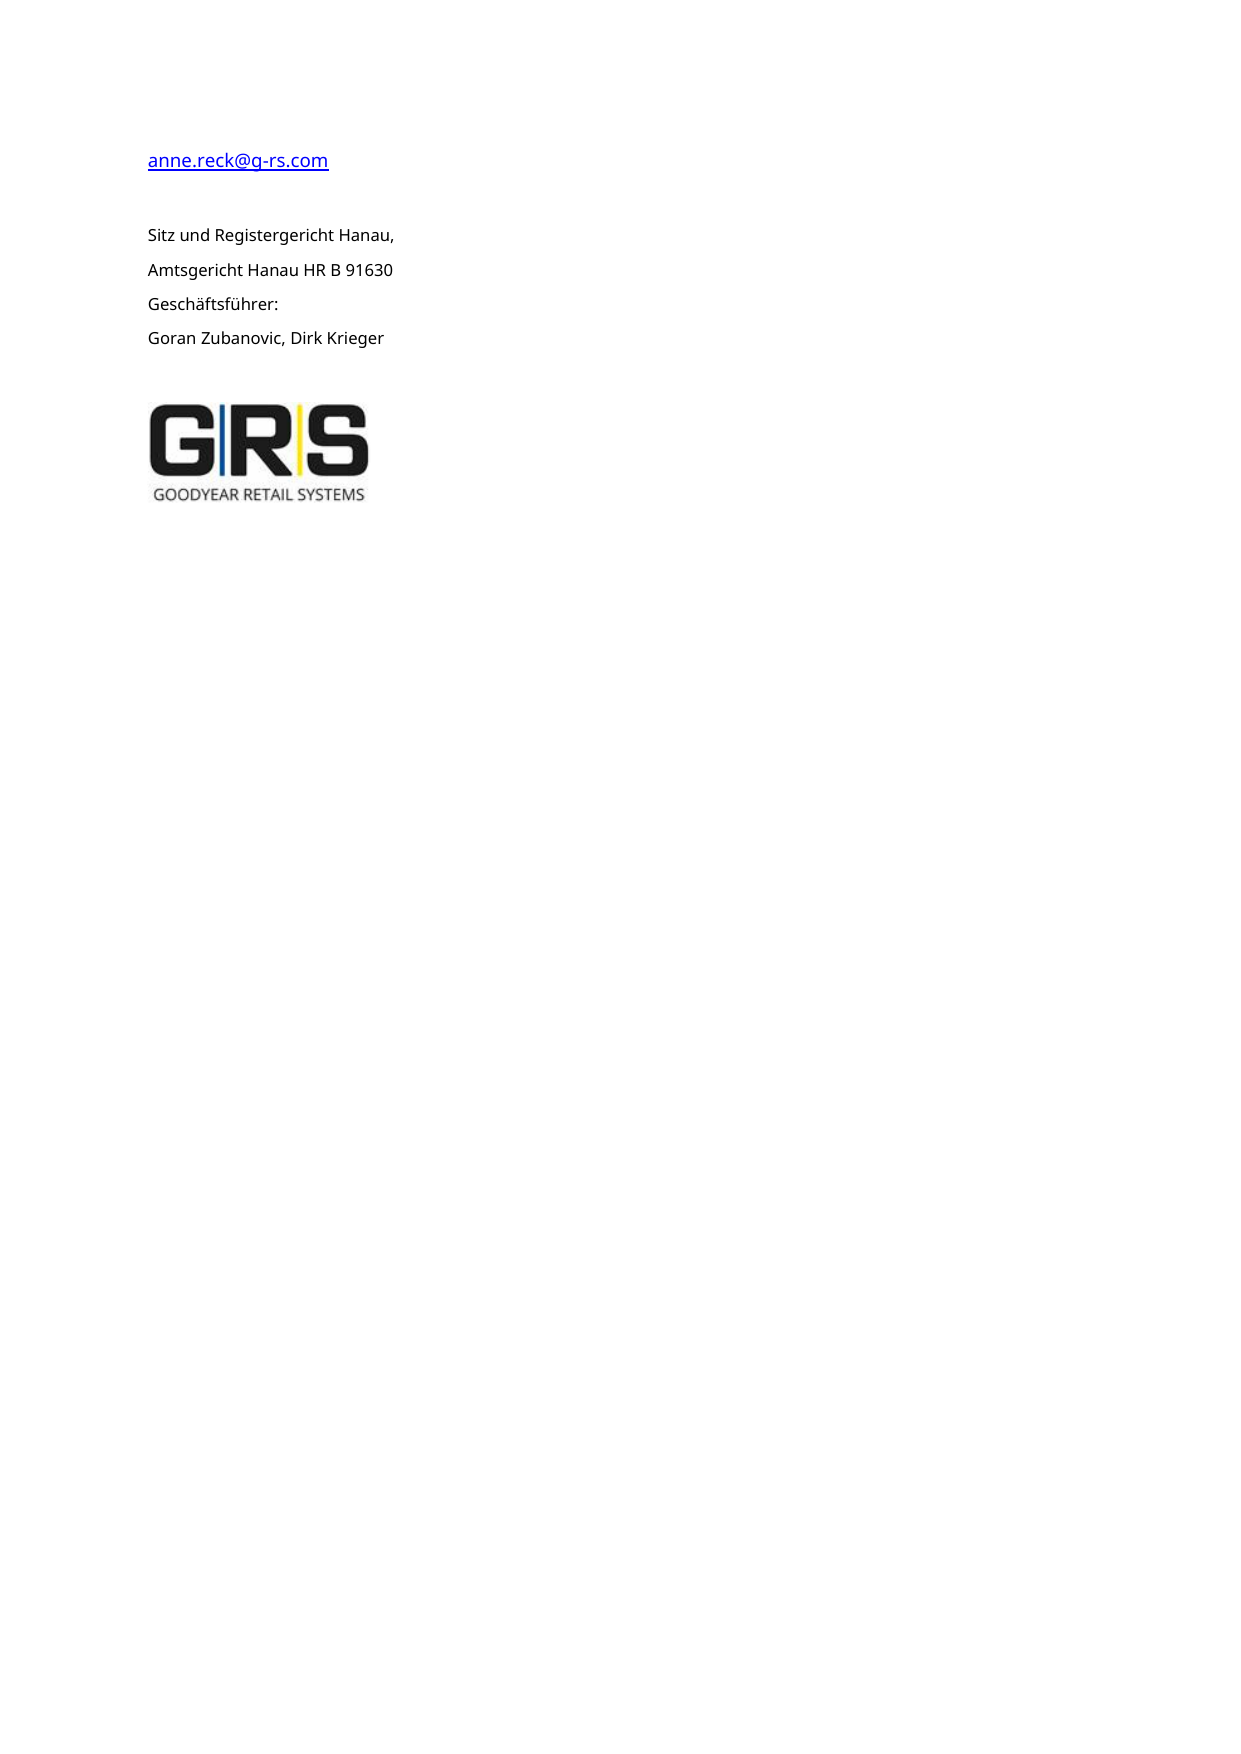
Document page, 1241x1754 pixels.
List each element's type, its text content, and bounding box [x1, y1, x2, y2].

text Sitz und Registergericht Hanau, [148, 224, 1093, 247]
picture [147, 402, 372, 504]
text Amtsgericht Hanau HR B 91630 Geschäftsführer: [148, 258, 1093, 315]
text anne.reck@g-rs.com [148, 148, 1093, 173]
text Goran Zubanovic, Dirk Krieger [148, 326, 1093, 349]
